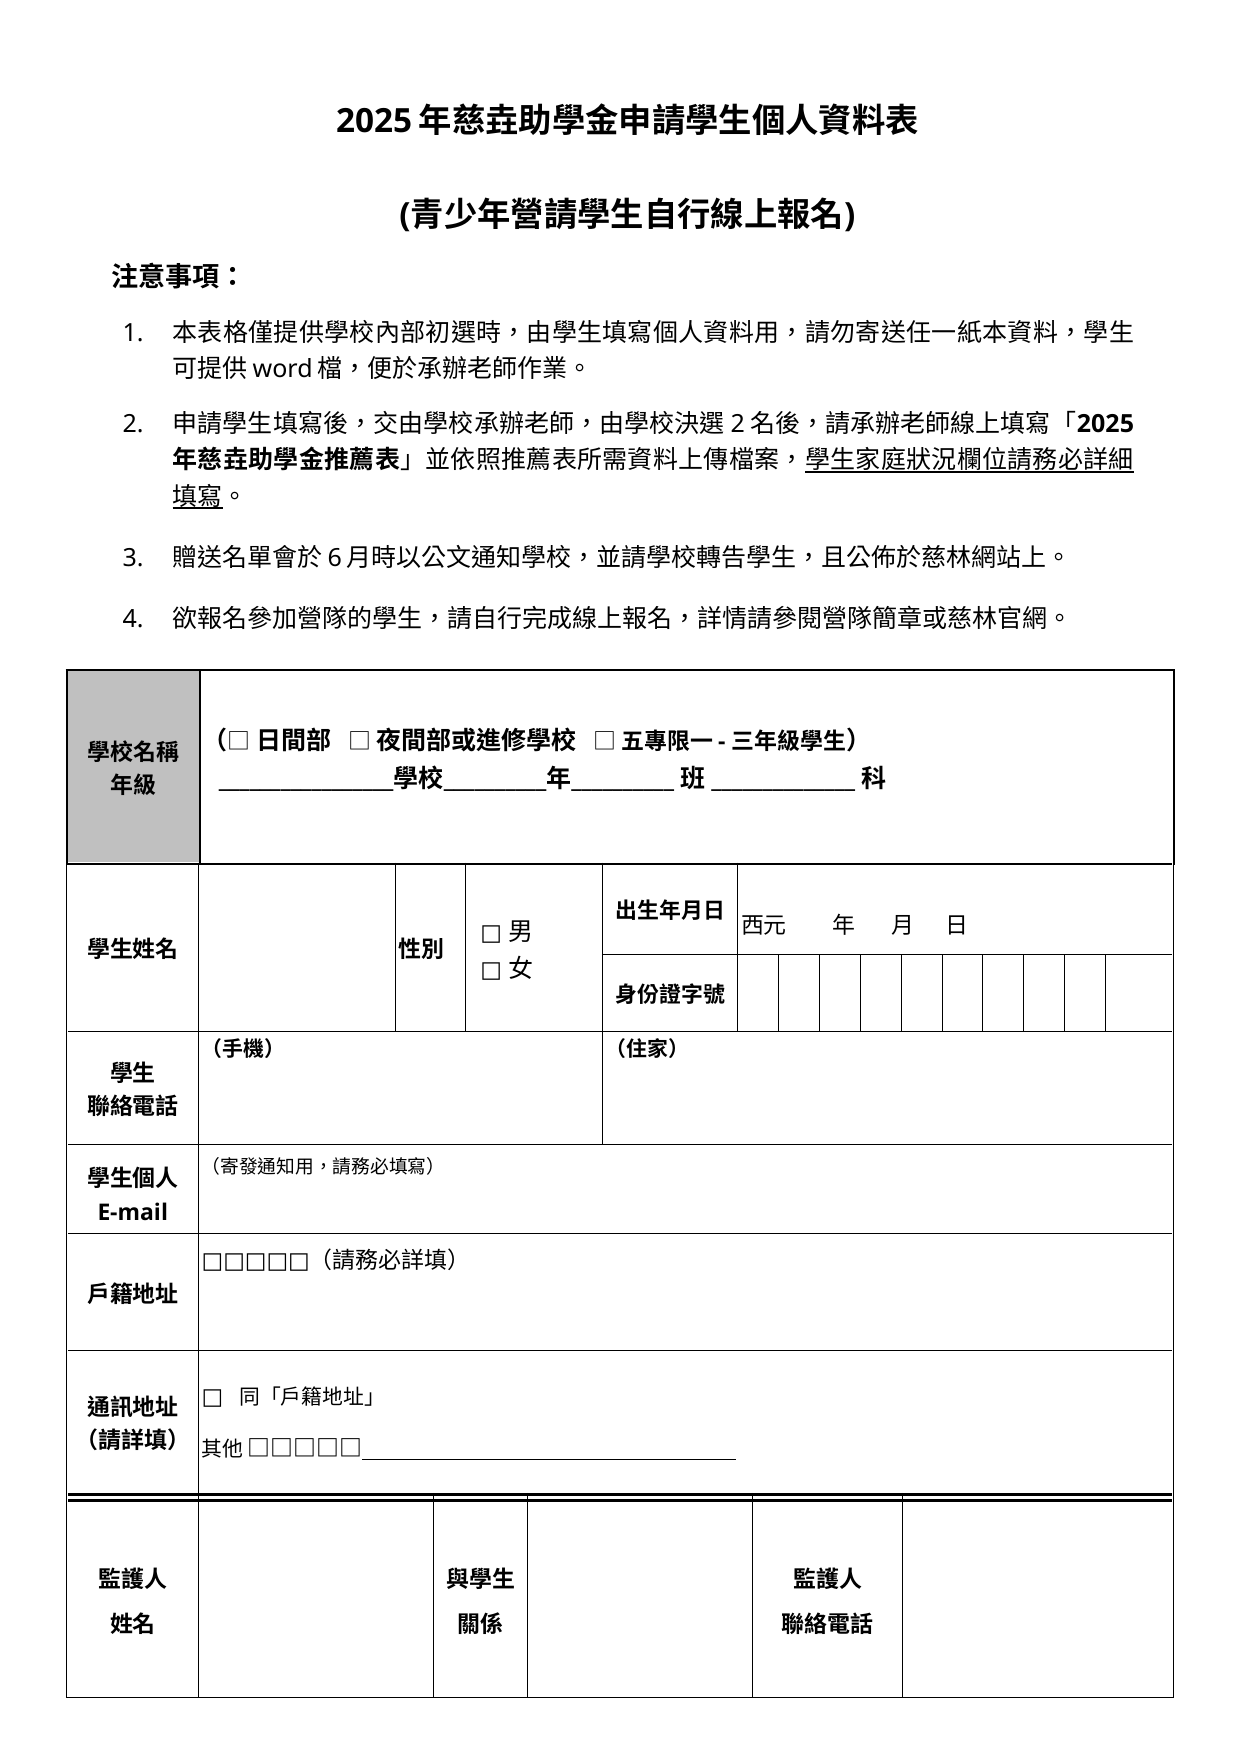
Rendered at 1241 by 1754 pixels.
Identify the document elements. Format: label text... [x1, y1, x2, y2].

table_cell [528, 1502, 752, 1697]
table_cell 出生年月日 [603, 865, 737, 954]
table_cell [199, 1502, 433, 1697]
table_cell 同「戶籍地址」 其他 □□□□□ [199, 1350, 1173, 1493]
table_cell [199, 865, 395, 1031]
table_cell 戶籍地址 [67, 1233, 198, 1350]
table_cell [1024, 955, 1064, 1031]
table_cell [820, 955, 860, 1031]
text 2025年慈垚助學金申請學生個人資料表 [106, 93, 1134, 142]
text (青少年營請學生自行線上報名) [106, 187, 1134, 236]
table_cell 學生 聯絡電話 [67, 1031, 198, 1143]
list 贈送名單會於6月時以公文通知學校，並請學校轉告學生，且公佈於慈林網站上。 [122, 537, 1134, 574]
table_cell （手機） [199, 1032, 602, 1143]
table_header 學校名稱 年級 [68, 671, 199, 862]
table_cell 性別 [396, 865, 465, 1031]
table_cell （寄發通知用，請務必填寫） [199, 1144, 1173, 1233]
list 欲報名參加營隊的學生，請自行完成線上報名，詳情請參閱營隊簡章或慈林官網。 [122, 599, 1134, 635]
text 注意事項： [106, 254, 1134, 294]
table_cell [738, 955, 778, 1031]
table_cell [861, 955, 901, 1031]
table_cell 學生個人 E-mail [67, 1144, 198, 1233]
table_cell [903, 1493, 1173, 1697]
list 本表格僅提供學校內部初選時，由學生填寫個人資料用，請勿寄送任一紙本資料，學生可提供word檔，便於承辦老師作業。 [122, 312, 1134, 385]
table_cell [1106, 954, 1173, 1031]
table_cell [1065, 955, 1105, 1031]
table_cell [983, 955, 1023, 1031]
table_header （□ 日間部 □ 夜間部或進修學校 □ 五專限一 - 三年級學生） _________________學校__________年__________ 班 ______________ 科 [201, 671, 1173, 862]
table_cell [943, 955, 982, 1031]
table_cell 監護人 姓名 [67, 1493, 198, 1697]
table_cell □ 男 □ 女 [466, 865, 602, 1031]
table_cell 通訊地址 （請詳填） [67, 1350, 198, 1493]
list 申請學生填寫後，交由學校承辦老師，由學校決選2名後，請承辦老師線上填寫「2025年慈垚助學金推薦表」並依照推薦表所需資料上傳檔案，學生家庭狀況欄位請務必詳細填寫。 [122, 404, 1134, 512]
table_cell 身份證字號 [603, 955, 737, 1031]
table_cell 與學生 關係 [434, 1502, 527, 1697]
table_cell [902, 955, 942, 1031]
table_cell （住家） [603, 1031, 1173, 1143]
table_cell 監護人 聯絡電話 [753, 1502, 902, 1697]
table_cell [779, 955, 819, 1031]
table_cell 學生姓名 [67, 865, 198, 1031]
table_cell 西元 年 月 日 [738, 863, 1173, 954]
table_cell □□□□□（請務必詳填） [199, 1233, 1173, 1350]
